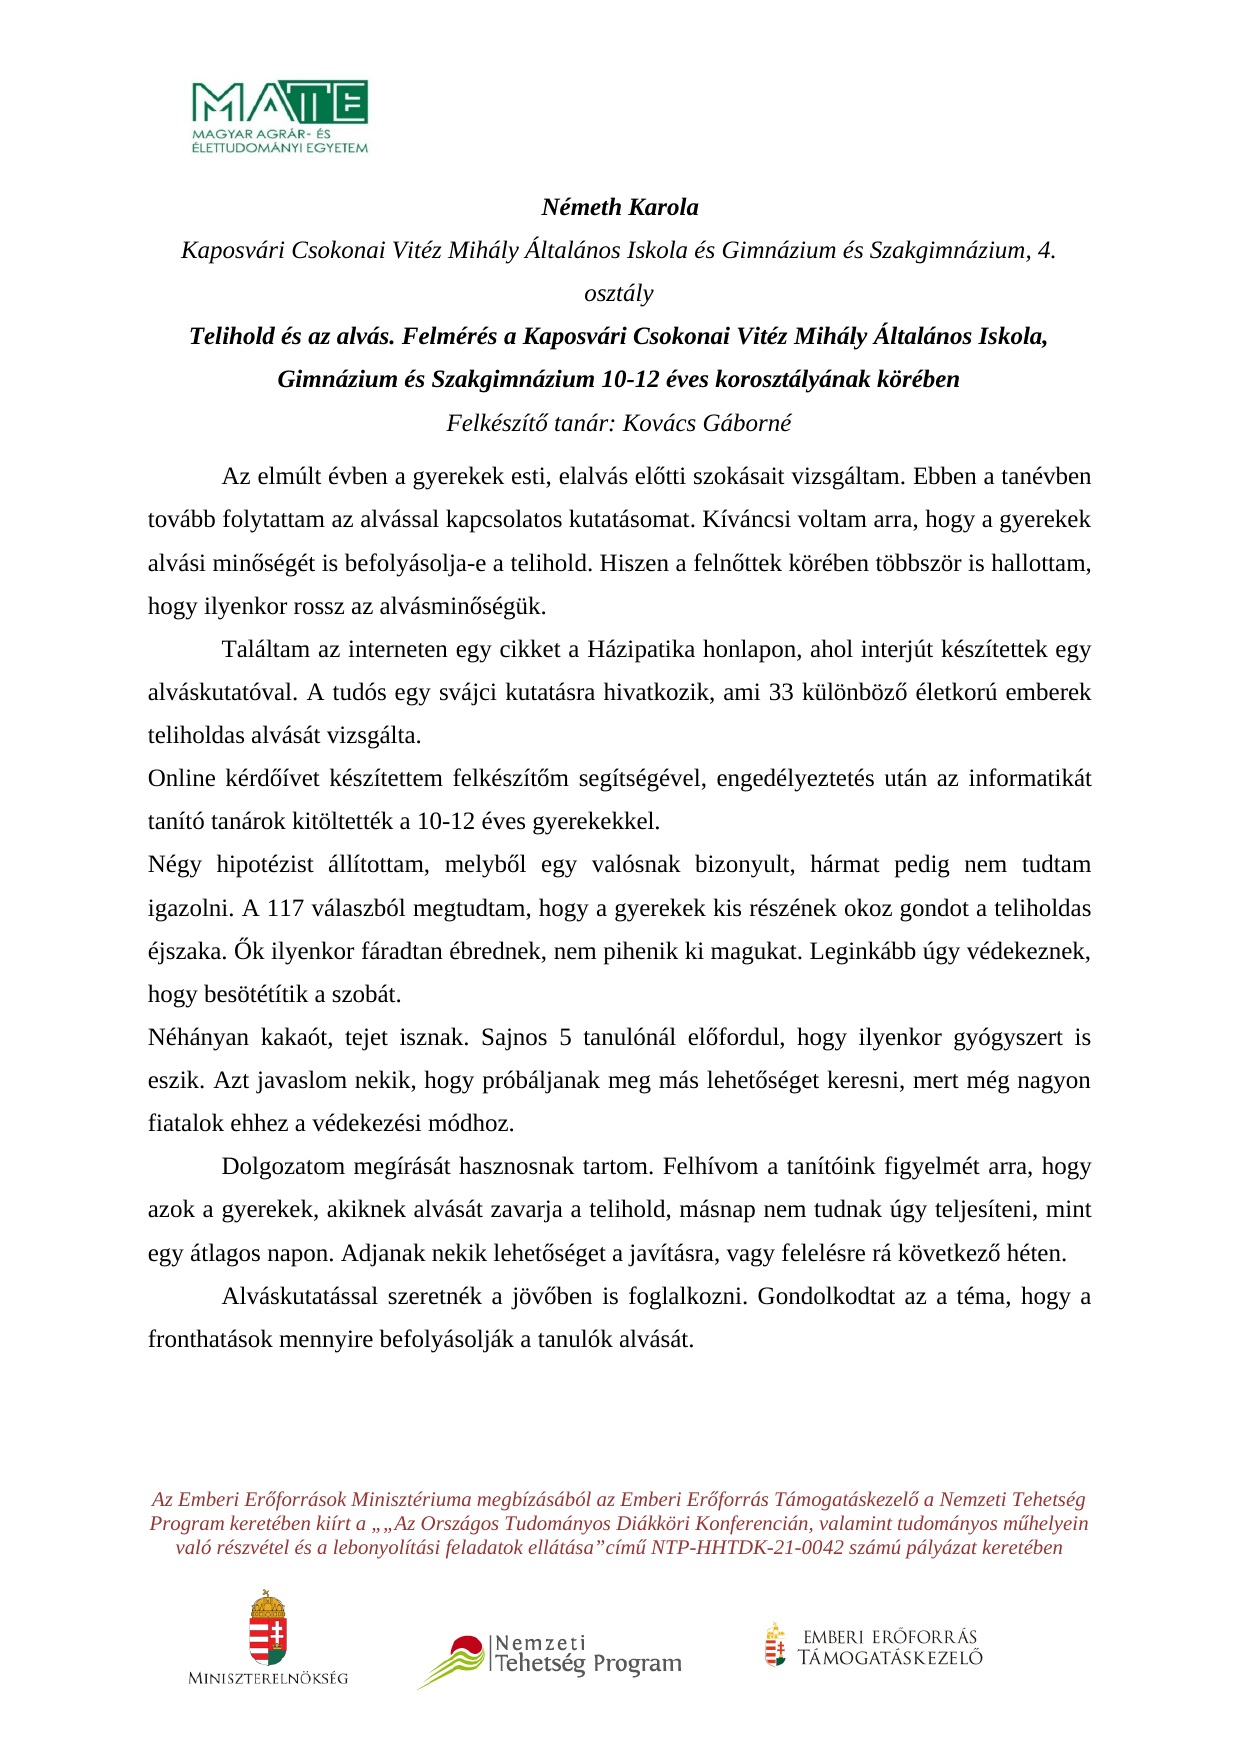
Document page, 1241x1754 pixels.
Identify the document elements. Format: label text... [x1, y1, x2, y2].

text Dolgozatom megírását hasznosnak tartom. Felhívom a tanítóink figyelmét arra, hogy azok a gyerekek, akiknek alvását zavarja a telihold, másnap nem tudnak úgy teljesíteni, mint egy átlagos napon. Adjanak nekik lehetőséget a javításra, vagy felelésre rá következő héten. [148, 1151, 1093, 1266]
text Néhányan kakaót, tejet isznak. Sajnos 5 tanulónál előfordul, hogy ilyenkor gyógyszert is eszik. Azt javaslom nekik, hogy próbáljanak meg más lehetőséget keresni, mert még nagyon fiatalok ehhez a védekezési módhoz. [148, 1022, 1093, 1137]
text Kaposvári Csokonai Vitéz Mihály Általános Iskola és Gimnázium és Szakgimnázium, 4. osztály [148, 235, 1093, 307]
text Online kérdőívet készítettem felkészítőm segítségével, engedélyeztetés után az informatikát tanító tanárok kitöltették a 10-12 éves gyerekekkel. [148, 763, 1093, 835]
picture [406, 1624, 693, 1697]
text Az elmúlt évben a gyerekek esti, elalvás előtti szokásait vizsgáltam. Ebben a tanévben tovább folytattam az alvással kapcsolatos kutatásomat. Kíváncsi voltam arra, hogy a gyerekek alvási minőségét is befolyásolja-e a telihold. Hiszen a felnőttek körében többször is hallottam, hogy ilyenkor rossz az alvásminőségük. [148, 461, 1093, 619]
picture [170, 1559, 361, 1697]
text Négy hipotézist állítottam, melyből egy valósnak bizonyult, hármat pedig nem tudtam igazolni. A 117 válaszból megtudtam, hogy a gyerekek kis részének okoz gondot a teliholdas éjszaka. Ők ilyenkor fáradtan ébrednek, nem pihenik ki magukat. Leginkább úgy védekeznek, hogy besötétítik a szobát. [148, 849, 1093, 1008]
text Németh Karola [148, 192, 1093, 221]
picture [732, 1598, 1016, 1697]
text Felkészítő tanár: Kovács Gáborné [148, 408, 1093, 436]
text Telihold és az alvás. Felmérés a Kaposvári Csokonai Vitéz Mihály Általános Iskola, Gimnázium és Szakgimnázium 10-12 éves korosztályának körében [148, 321, 1093, 393]
text Találtam az interneten egy cikket a Házipatika honlapon, ahol interjút készítettek egy alváskutatóval. A tudós egy svájci kutatásra hivatkozik, ami 33 különböző életkorú emberek teliholdas alvását vizsgálta. [148, 634, 1093, 749]
picture [147, 44, 413, 188]
text Alváskutatással szeretnék a jövőben is foglalkozni. Gondolkodtat az a téma, hogy a fronthatások mennyire befolyásolják a tanulók alvását. [148, 1281, 1093, 1353]
